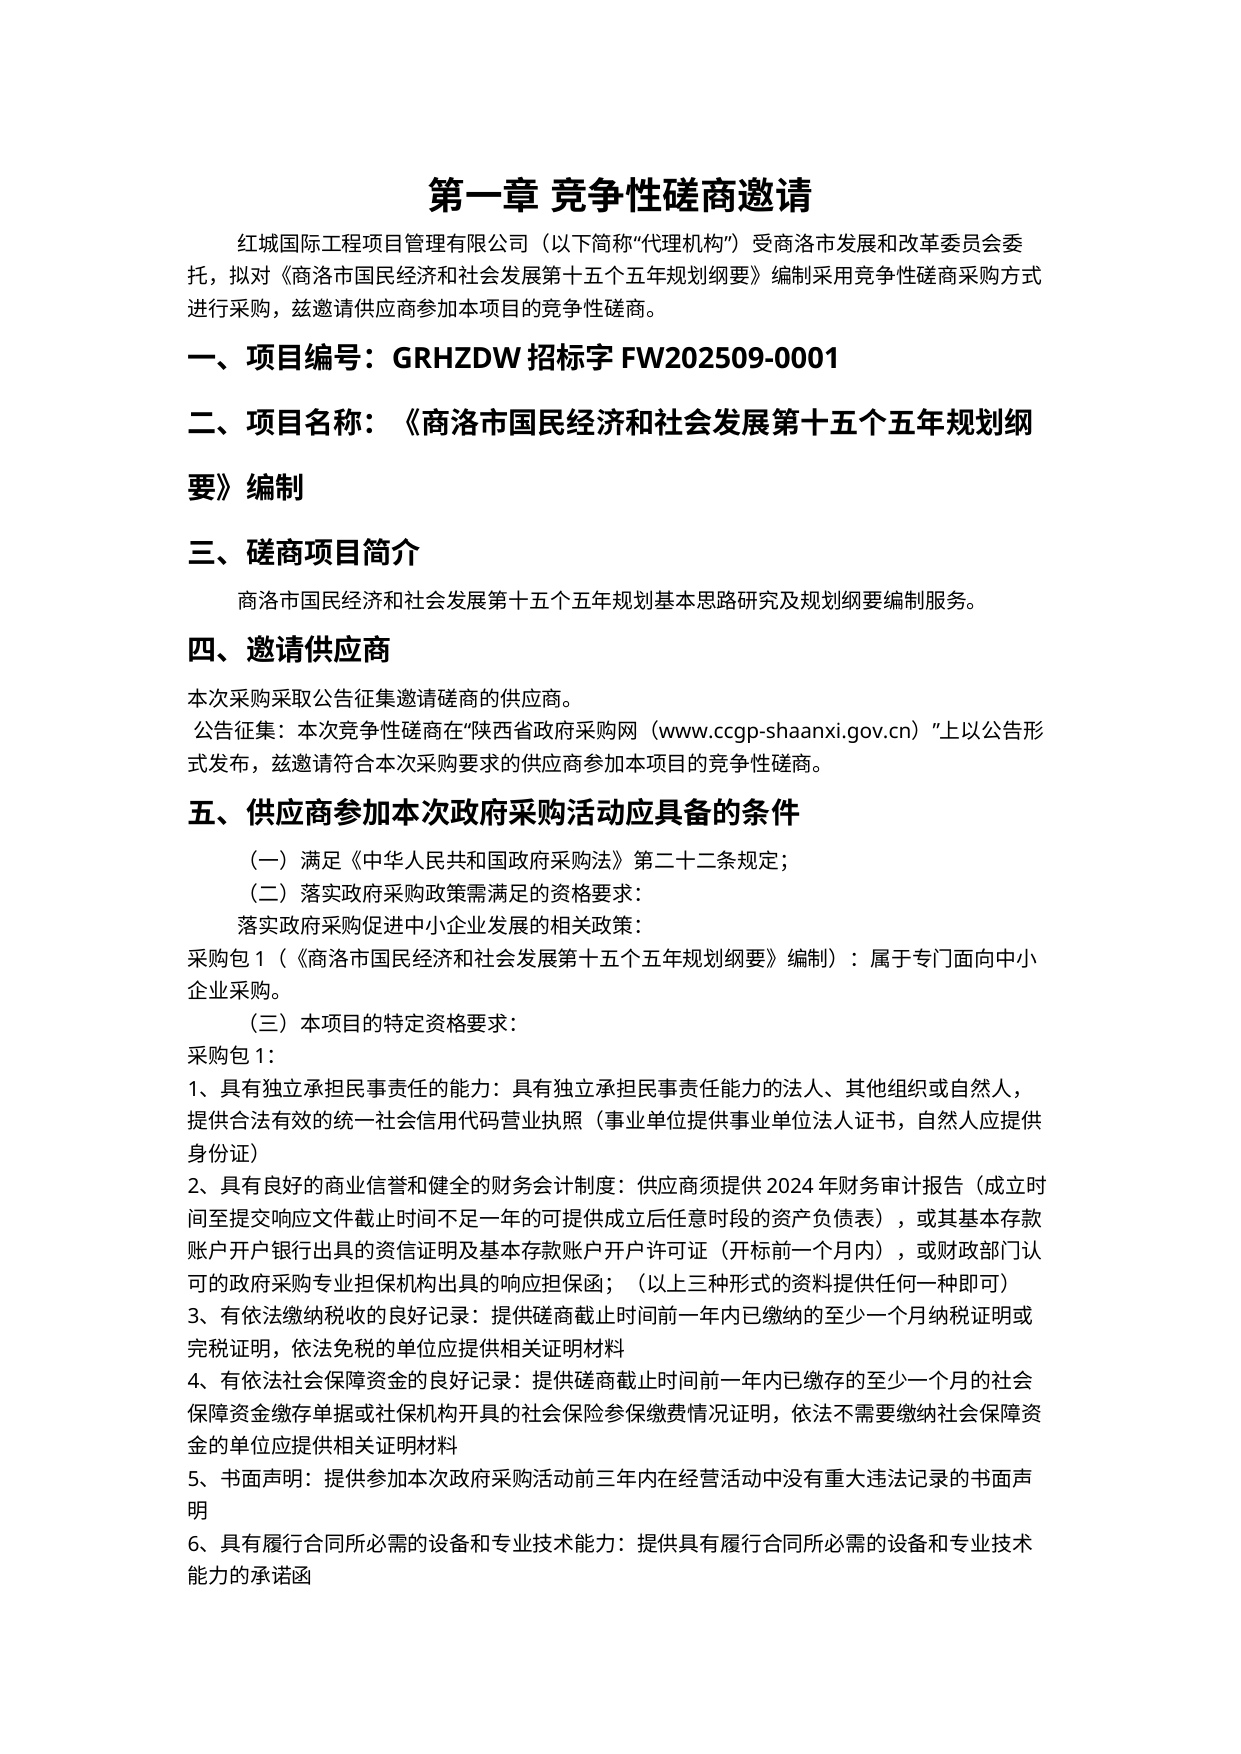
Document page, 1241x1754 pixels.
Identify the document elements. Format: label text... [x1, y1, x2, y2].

text 4、有依法社会保障资金的良好记录：提供磋商截止时间前一年内已缴存的至少一个月的社会保障资金缴存单据或社保机构开具的社会保险参保缴费情况证明，依法不需要缴纳社会保障资金的单位应提供相关证明材料 [187, 1364, 1053, 1462]
text 公告征集：本次竞争性磋商在“陕西省政府采购网（www.ccgp-shaanxi.gov.cn）”上以公告形式发布，兹邀请符合本次采购要求的供应商参加本项目的竞争性磋商。 [187, 714, 1053, 779]
text 采购包1： [187, 1039, 1053, 1072]
text （一）满足《中华人民共和国政府采购法》第二十二条规定； [187, 844, 1053, 877]
text （二）落实政府采购政策需满足的资格要求： [187, 877, 1053, 909]
text 2、具有良好的商业信誉和健全的财务会计制度：供应商须提供2024年财务审计报告（成立时间至提交响应文件截止时间不足一年的可提供成立后任意时段的资产负债表），或其基本存款账户开户银行出具的资信证明及基本存款账户开户许可证（开标前一个月内），或财政部门认可的政府采购专业担保机构出具的响应担保函；（以上三种形式的资料提供任何一种即可） [187, 1169, 1053, 1299]
text 二、项目名称：《商洛市国民经济和社会发展第十五个五年规划纲要》编制 [187, 389, 1053, 519]
text 第一章 竞争性磋商邀请 [187, 162, 1053, 227]
text 商洛市国民经济和社会发展第十五个五年规划基本思路研究及规划纲要编制服务。 [187, 584, 1053, 617]
text 五、供应商参加本次政府采购活动应具备的条件 [187, 779, 1053, 844]
text 三、磋商项目简介 [187, 519, 1053, 584]
text 一、项目编号：GRHZDW招标字FW202509-0001 [187, 324, 1053, 389]
text 本次采购采取公告征集邀请磋商的供应商。 [187, 682, 1053, 714]
text （三）本项目的特定资格要求： [187, 1007, 1053, 1039]
text 5、书面声明：提供参加本次政府采购活动前三年内在经营活动中没有重大违法记录的书面声明 [187, 1462, 1053, 1527]
text 3、有依法缴纳税收的良好记录：提供磋商截止时间前一年内已缴纳的至少一个月纳税证明或完税证明，依法免税的单位应提供相关证明材料 [187, 1299, 1053, 1364]
text 落实政府采购促进中小企业发展的相关政策： [187, 909, 1053, 942]
text 6、具有履行合同所必需的设备和专业技术能力：提供具有履行合同所必需的设备和专业技术能力的承诺函 [187, 1527, 1053, 1592]
text 四、邀请供应商 [187, 617, 1053, 682]
text 红城国际工程项目管理有限公司（以下简称“代理机构”）受商洛市发展和改革委员会委托，拟对《商洛市国民经济和社会发展第十五个五年规划纲要》编制采用竞争性磋商采购方式进行采购，兹邀请供应商参加本项目的竞争性磋商。 [187, 227, 1053, 324]
text 采购包1（《商洛市国民经济和社会发展第十五个五年规划纲要》编制）：属于专门面向中小企业采购。 [187, 942, 1053, 1007]
text 1、具有独立承担民事责任的能力：具有独立承担民事责任能力的法人、其他组织或自然人，提供合法有效的统一社会信用代码营业执照（事业单位提供事业单位法人证书，自然人应提供身份证） [187, 1072, 1053, 1169]
